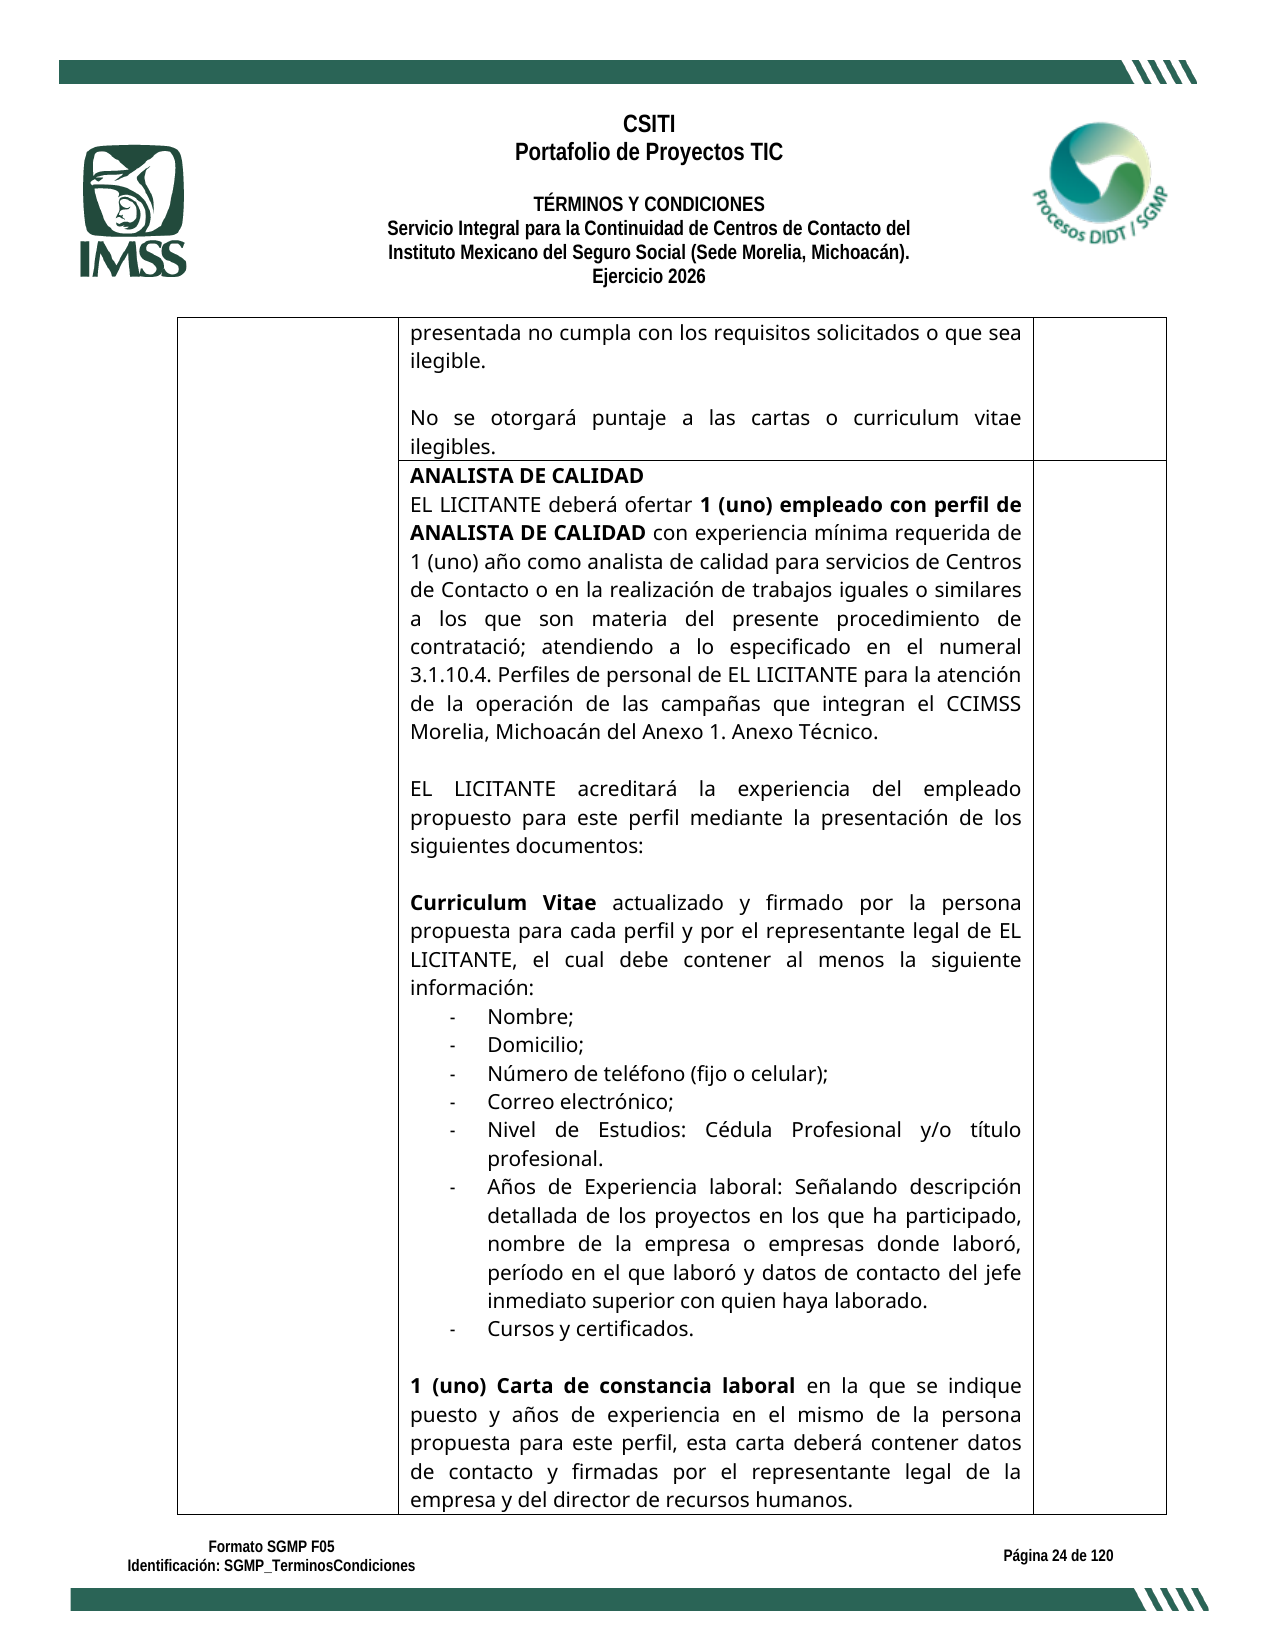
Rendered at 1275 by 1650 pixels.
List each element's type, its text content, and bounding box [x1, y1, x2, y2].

table_cell [1034, 318, 1166, 460]
picture [78, 143, 187, 277]
table_cell [1034, 461, 1166, 1514]
picture [1030, 118, 1169, 245]
picture [59, 60, 1197, 84]
picture [70, 1588, 1209, 1611]
